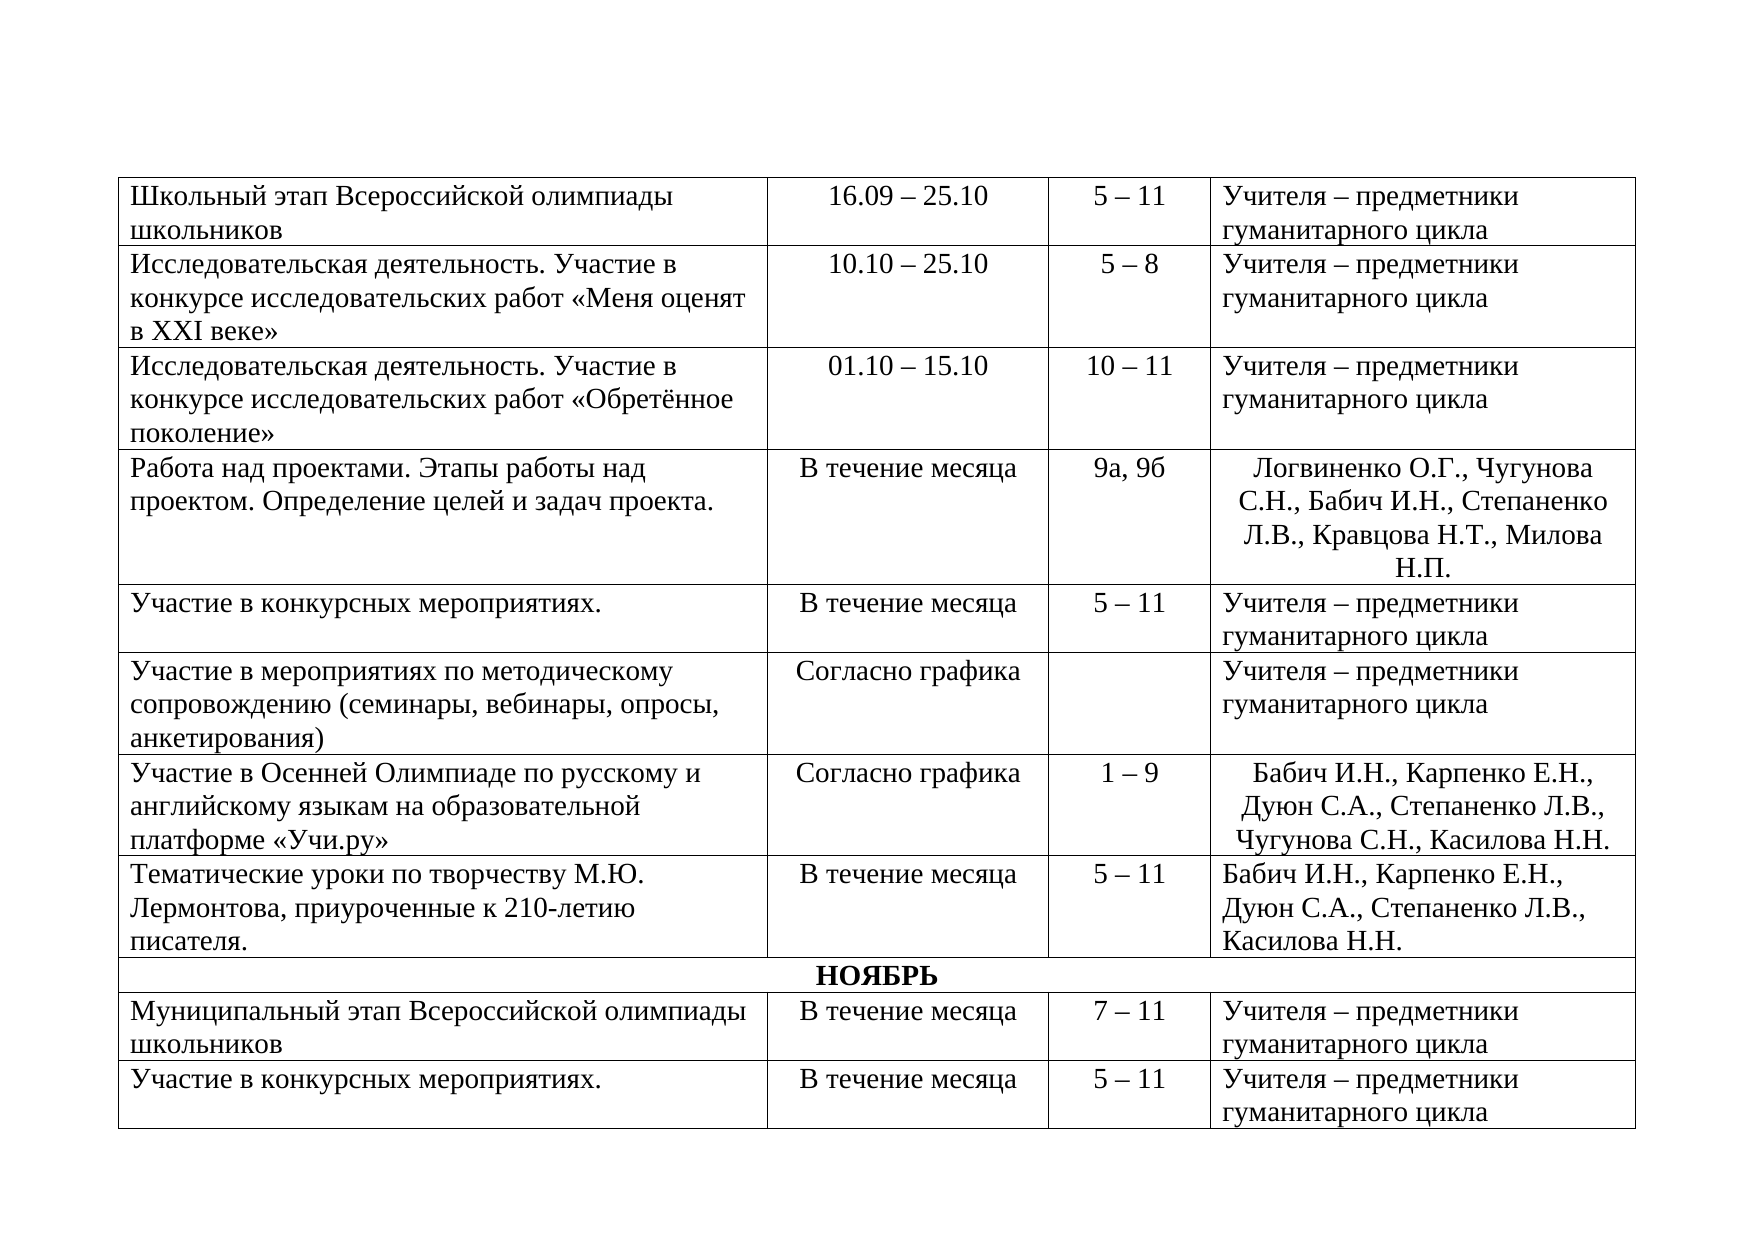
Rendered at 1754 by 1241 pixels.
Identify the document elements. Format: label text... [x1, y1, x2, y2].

table_cell Учителя – предметники гуманитарного цикла [1211, 653, 1635, 754]
table_cell Логвиненко О.Г., Чугунова С.Н., Бабич И.Н., Степаненко Л.В., Кравцова Н.Т., Милова Н.П. [1211, 450, 1635, 584]
table_cell 16.09 – 25.10 [768, 178, 1048, 245]
table_cell В течение месяца [768, 993, 1048, 1060]
table_cell В течение месяца [768, 856, 1048, 957]
table_cell Учителя – предметники гуманитарного цикла [1211, 1061, 1635, 1128]
table_cell Учителя – предметники гуманитарного цикла [1211, 993, 1635, 1060]
table_cell 5 – 11 [1049, 178, 1210, 245]
table_cell Учителя – предметники гуманитарного цикла [1211, 178, 1635, 245]
table_cell 9а, 9б [1049, 450, 1210, 584]
table_cell 5 – 11 [1049, 585, 1210, 652]
table_cell В течение месяца [768, 585, 1048, 652]
table_cell Тематические уроки по творчеству М.Ю. Лермонтова, приуроченные к 210-летию писателя. [119, 856, 767, 957]
table_cell 10.10 – 25.10 [768, 246, 1048, 347]
table_cell Школьный этап Всероссийской олимпиады школьников [119, 178, 767, 245]
table_cell Работа над проектами. Этапы работы над проектом. Определение целей и задач проекта. [119, 450, 767, 584]
table_cell 5 – 11 [1049, 1061, 1210, 1128]
table_cell Учителя – предметники гуманитарного цикла [1211, 246, 1635, 347]
table_cell Согласно графика [768, 755, 1048, 855]
table_cell Муниципальный этап Всероссийской олимпиады школьников [119, 993, 767, 1060]
table_cell Участие в мероприятиях по методическому сопровождению (семинары, вебинары, опросы, анкетирования) [119, 653, 767, 754]
table_cell Учителя – предметники гуманитарного цикла [1211, 348, 1635, 449]
table_cell В течение месяца [768, 1061, 1048, 1128]
table_cell Участие в конкурсных мероприятиях. [119, 1061, 767, 1128]
table_cell В течение месяца [768, 450, 1048, 584]
table_cell Исследовательская деятельность. Участие в конкурсе исследовательских работ «Обретённое поколение» [119, 348, 767, 449]
table_cell Участие в Осенней Олимпиаде по русскому и английскому языкам на образовательной платформе «Учи.ру» [119, 755, 767, 855]
table_cell 5 – 11 [1049, 856, 1210, 957]
table_cell [1049, 653, 1210, 754]
table_cell Учителя – предметники гуманитарного цикла [1211, 585, 1635, 652]
table_cell 01.10 – 15.10 [768, 348, 1048, 449]
table_cell 5 – 8 [1049, 246, 1210, 347]
table_cell Исследовательская деятельность. Участие в конкурсе исследовательских работ «Меня оценят в XXI веке» [119, 246, 767, 347]
table_cell Участие в конкурсных мероприятиях. [119, 585, 767, 652]
table_cell Бабич И.Н., Карпенко Е.Н., Дуюн С.А., Степаненко Л.В., Чугунова С.Н., Касилова Н.Н. [1211, 755, 1635, 855]
table_cell НОЯБРЬ [119, 958, 1635, 992]
table_cell Бабич И.Н., Карпенко Е.Н., Дуюн С.А., Степаненко Л.В., Касилова Н.Н. [1211, 856, 1635, 957]
table_cell Согласно графика [768, 653, 1048, 754]
table_cell 10 – 11 [1049, 348, 1210, 449]
table_cell 7 – 11 [1049, 993, 1210, 1060]
table_cell 1 – 9 [1049, 755, 1210, 855]
